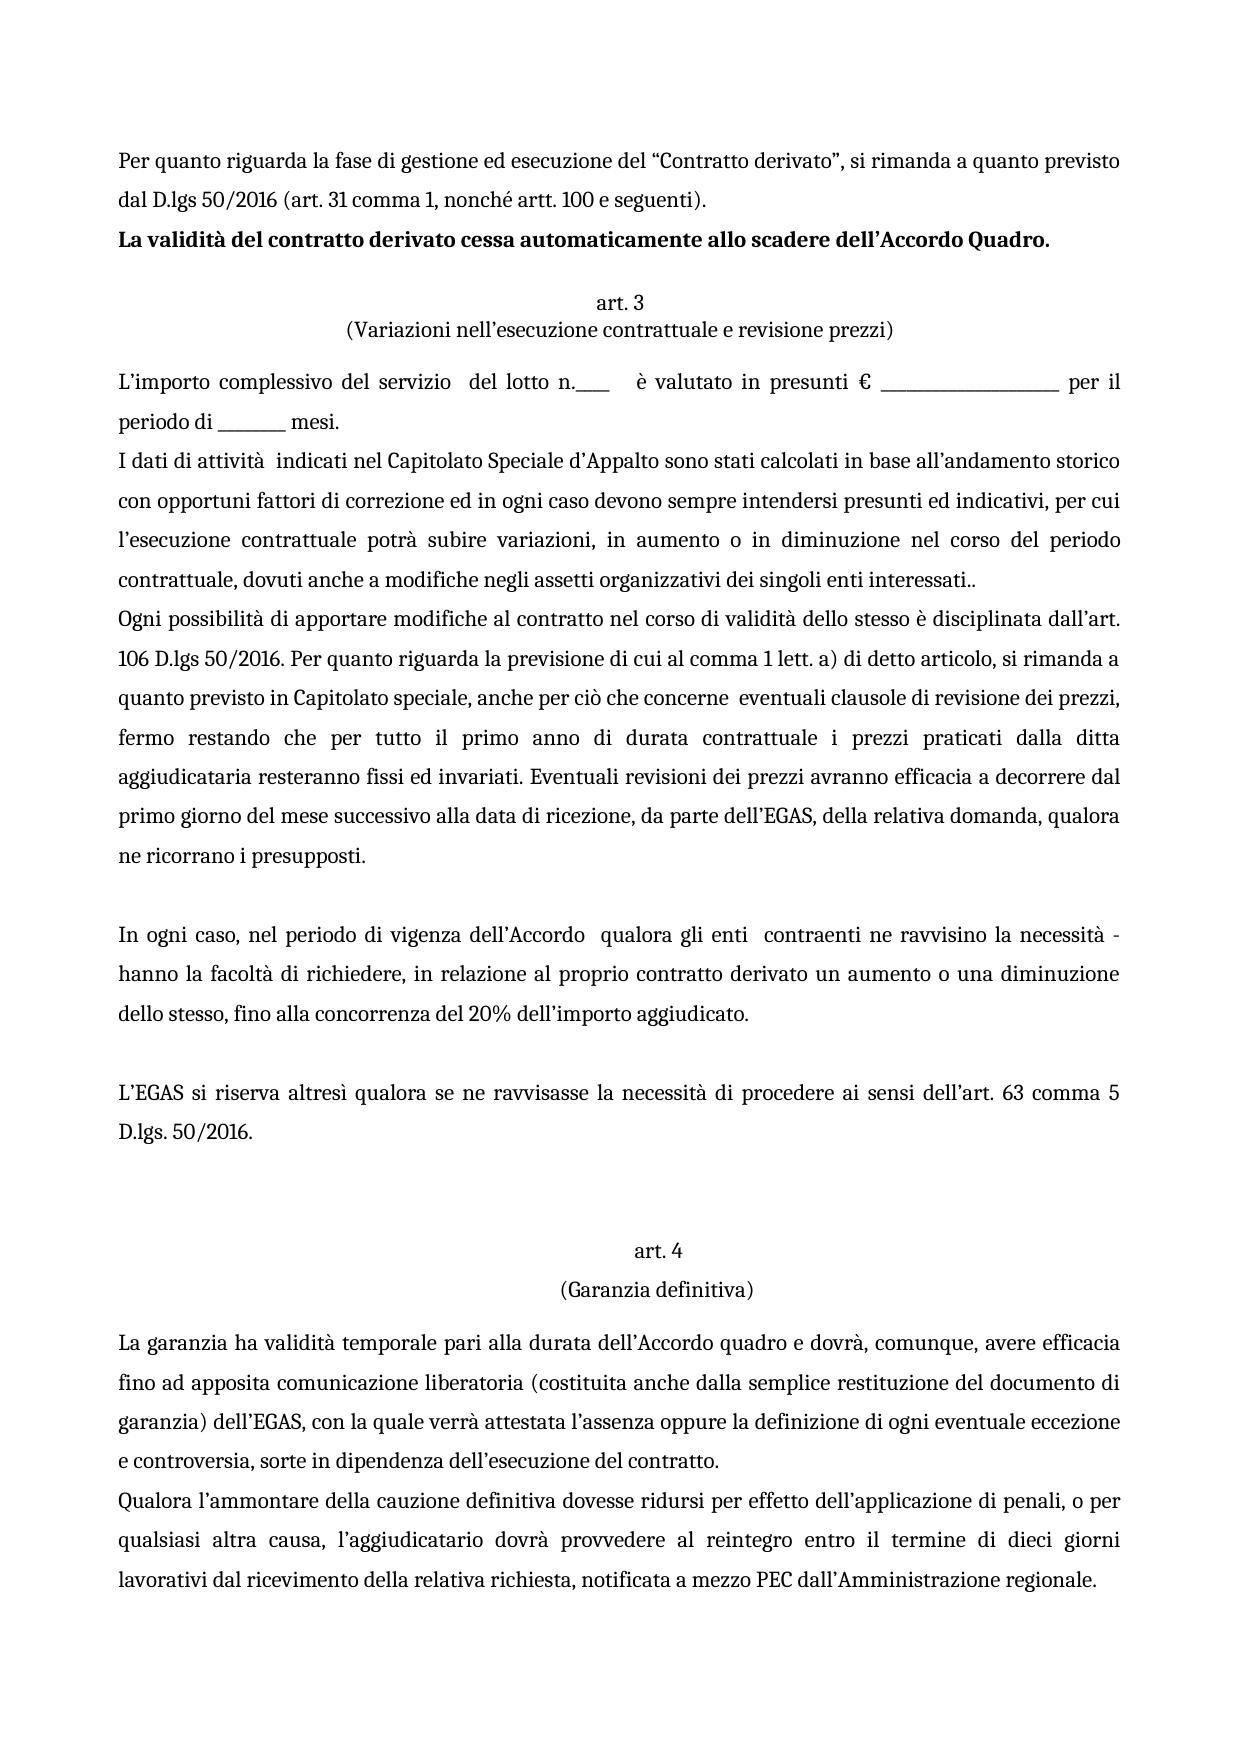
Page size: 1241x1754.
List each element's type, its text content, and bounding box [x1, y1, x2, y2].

text L’importo complessivo del servizio del lotto n.____ è valutato in presunti € _____________________ per il periodo di ________ mesi. [118, 369, 1122, 435]
text In ogni caso, nel periodo di vigenza dell’Accordo qualora gli enti contraenti ne ravvisino la necessità - hanno la facoltà di richiedere, in relazione al proprio contratto derivato un aumento o una diminuzione dello stesso, fino alla concorrenza del 20% dell’importo aggiudicato. [118, 922, 1122, 1027]
text I dati di attività indicati nel Capitolato Speciale d’Appalto sono stati calcolati in base all’andamento storico con opportuni fattori di correzione ed in ogni caso devono sempre intendersi presunti ed indicativi, per cui l’esecuzione contrattuale potrà subire variazioni, in aumento o in diminuzione nel corso del periodo contrattuale, dovuti anche a modifiche negli assetti organizzativi dei singoli enti interessati.. [118, 448, 1122, 593]
text L’EGAS si riserva altresì qualora se ne ravvisasse la necessità di procedere ai sensi dell’art. 63 comma 5 D.lgs. 50/2016. [118, 1080, 1122, 1146]
text La validità del contratto derivato cessa automaticamente allo scadere dell’Accordo Quadro. [118, 227, 1122, 253]
text Ogni possibilità di apportare modifiche al contratto nel corso di validità dello stesso è disciplinata dall’art. 106 D.lgs 50/2016. Per quanto riguarda la previsione di cui al comma 1 lett. a) di detto articolo, si rimanda a quanto previsto in Capitolato speciale, anche per ciò che concerne eventuali clausole di revisione dei prezzi, fermo restando che per tutto il primo anno di durata contrattuale i prezzi praticati dalla ditta aggiudicataria resteranno fissi ed invariati. Eventuali revisioni dei prezzi avranno efficacia a decorrere dal primo giorno del mese successivo alla data di ricezione, da parte dell’EGAS, della relativa domanda, qualora ne ricorrano i presupposti. [118, 606, 1122, 869]
text (Garanzia definitiva) [118, 1277, 1122, 1303]
text art. 4 [561, 1238, 1122, 1264]
text Qualora l’ammontare della cauzione definitiva dovesse ridursi per effetto dell’applicazione di penali, o per qualsiasi altra causa, l’aggiudicatario dovrà provvedere al reintegro entro il termine di dieci giorni lavorativi dal ricevimento della relativa richiesta, notificata a mezzo PEC dall’Amministrazione regionale. [118, 1488, 1122, 1593]
text Per quanto riguarda la fase di gestione ed esecuzione del “Contratto derivato”, si rimanda a quanto previsto dal D.lgs 50/2016 (art. 31 comma 1, nonché artt. 100 e seguenti). [118, 148, 1122, 213]
text (Variazioni nell’esecuzione contrattuale e revisione prezzi) [118, 316, 1122, 343]
text La garanzia ha validità temporale pari alla durata dell’Accordo quadro e dovrà, comunque, avere efficacia fino ad apposita comunicazione liberatoria (costituita anche dalla semplice restituzione del documento di garanzia) dell’EGAS, con la quale verrà attestata l’assenza oppure la definizione di ogni eventuale eccezione e controversia, sorte in dipendenza dell’esecuzione del contratto. [118, 1330, 1122, 1474]
text art. 3 [118, 290, 1122, 316]
